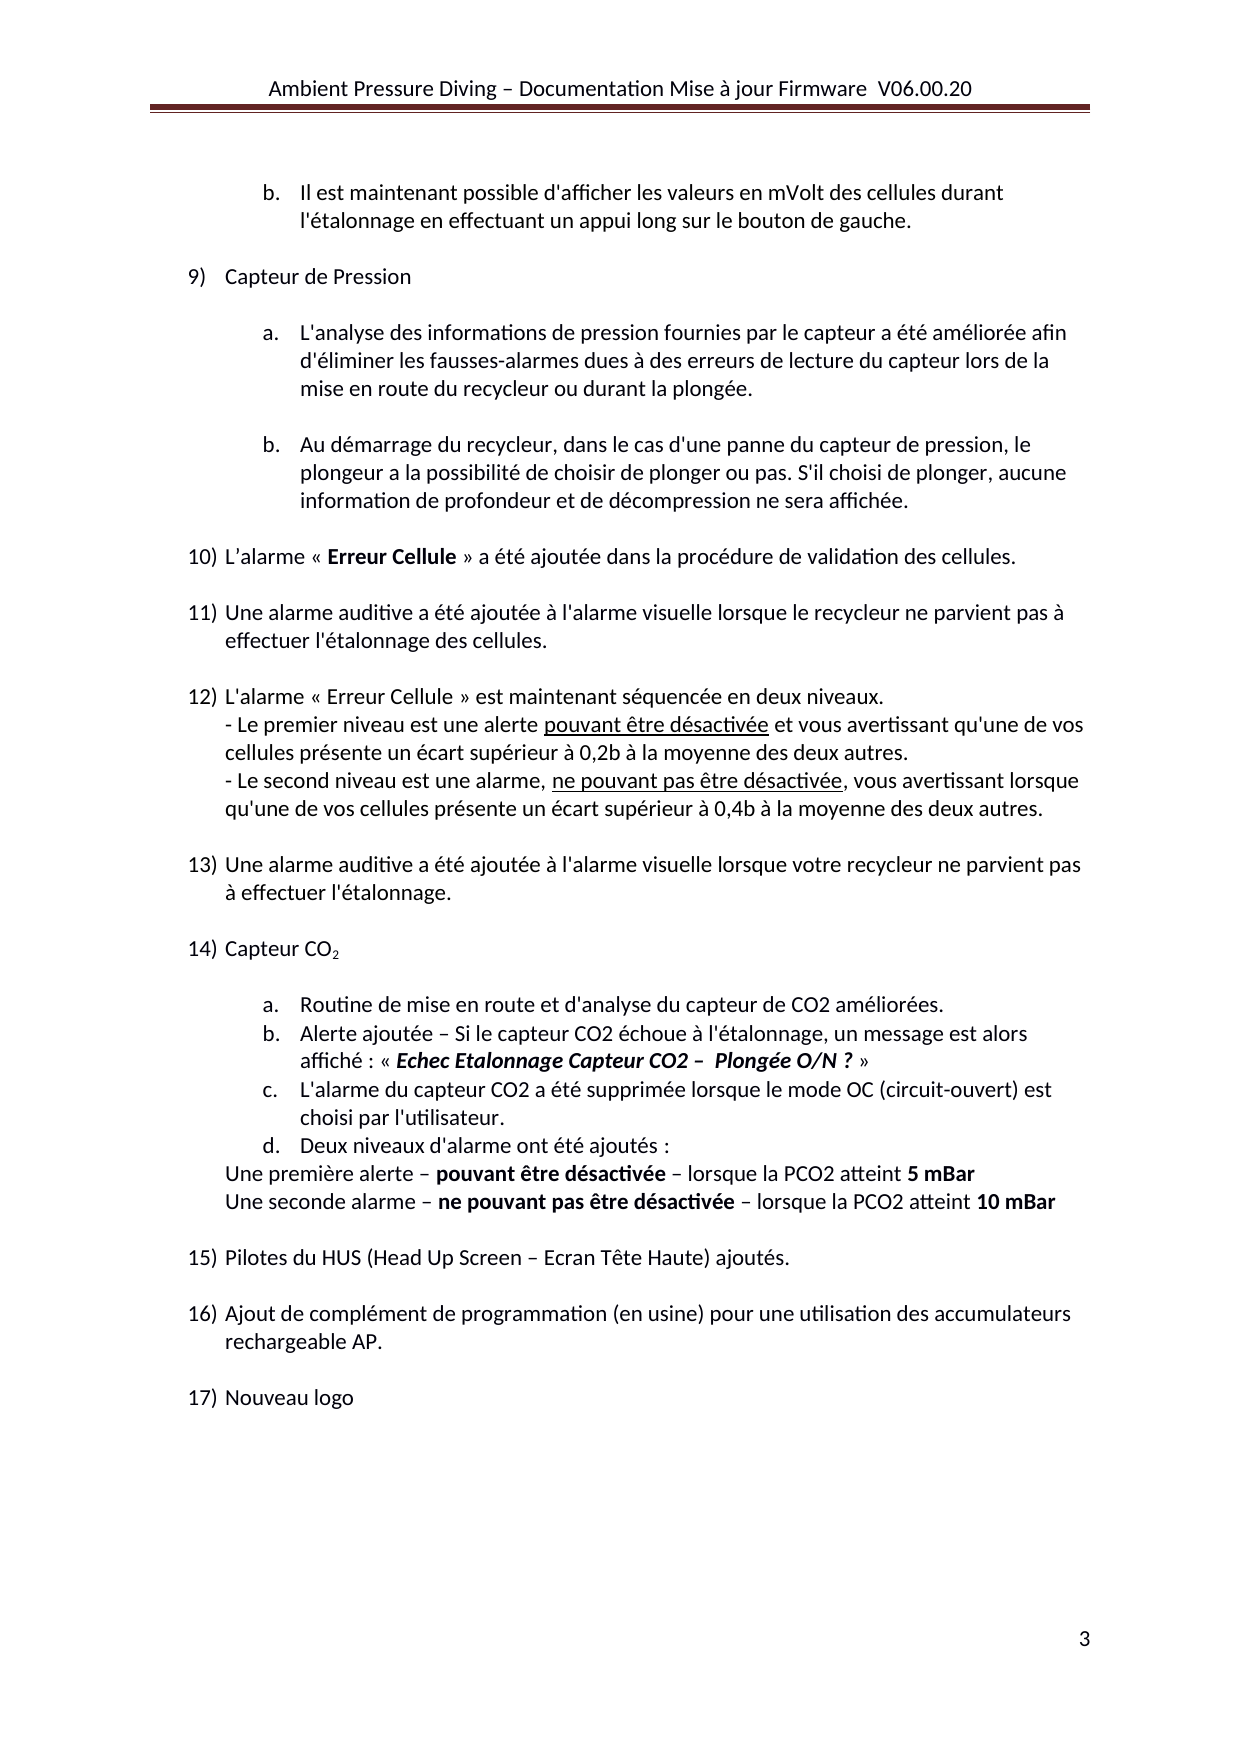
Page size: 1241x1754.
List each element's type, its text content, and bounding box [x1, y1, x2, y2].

list L'alarme du capteur CO2 a été supprimée lorsque le mode OC (circuit-ouvert) est choisi par l'utilisateur. [262, 1075, 1090, 1131]
list - Le second niveau est une alarme, ne pouvant pas être désactivée, vous avertissant lorsque qu'une de vos cellules présente un écart supérieur à 0,4b à la moyenne des deux autres. [225, 766, 1090, 822]
list Capteur de Pression [187, 262, 1090, 290]
list Au démarrage du recycleur, dans le cas d'une panne du capteur de pression, le plongeur a la possibilité de choisir de plonger ou pas. S'il choisi de plonger, aucune information de profondeur et de décompression ne sera affichée. [262, 430, 1090, 514]
list - Le premier niveau est une alerte pouvant être désactivée et vous avertissant qu'une de vos cellules présente un écart supérieur à 0,2b à la moyenne des deux autres. [225, 710, 1090, 766]
list L'alarme « Erreur Cellule » est maintenant séquencée en deux niveaux. [187, 682, 1090, 710]
list Une première alerte – pouvant être désactivée – lorsque la PCO2 atteint 5 mBar [225, 1159, 1090, 1187]
list Une alarme auditive a été ajoutée à l'alarme visuelle lorsque votre recycleur ne parvient pas à effectuer l'étalonnage. [187, 851, 1090, 907]
list Pilotes du HUS (Head Up Screen – Ecran Tête Haute) ajoutés. [187, 1243, 1090, 1271]
list Une alarme auditive a été ajoutée à l'alarme visuelle lorsque le recycleur ne parvient pas à effectuer l'étalonnage des cellules. [187, 598, 1090, 654]
list Nouveau logo [187, 1383, 1090, 1411]
list Deux niveaux d'alarme ont été ajoutés : [262, 1131, 1090, 1159]
list Capteur CO2 [187, 934, 1090, 963]
list Alerte ajoutée – Si le capteur CO2 échoue à l'étalonnage, un message est alors affiché : « Echec Etalonnage Capteur CO2 – Plongée O/N ? » [262, 1019, 1090, 1075]
list Ajout de complément de programmation (en usine) pour une utilisation des accumulateurs rechargeable AP. [187, 1299, 1090, 1355]
list L’alarme « Erreur Cellule » a été ajoutée dans la procédure de validation des cellules. [187, 542, 1090, 570]
list Routine de mise en route et d'analyse du capteur de CO2 améliorées. [262, 991, 1090, 1019]
list Une seconde alarme – ne pouvant pas être désactivée – lorsque la PCO2 atteint 10 mBar [225, 1187, 1090, 1215]
list L'analyse des informations de pression fournies par le capteur a été améliorée afin d'éliminer les fausses-alarmes dues à des erreurs de lecture du capteur lors de la mise en route du recycleur ou durant la plongée. [262, 318, 1090, 402]
list Il est maintenant possible d'afficher les valeurs en mVolt des cellules durant l'étalonnage en effectuant un appui long sur le bouton de gauche. [262, 178, 1090, 234]
